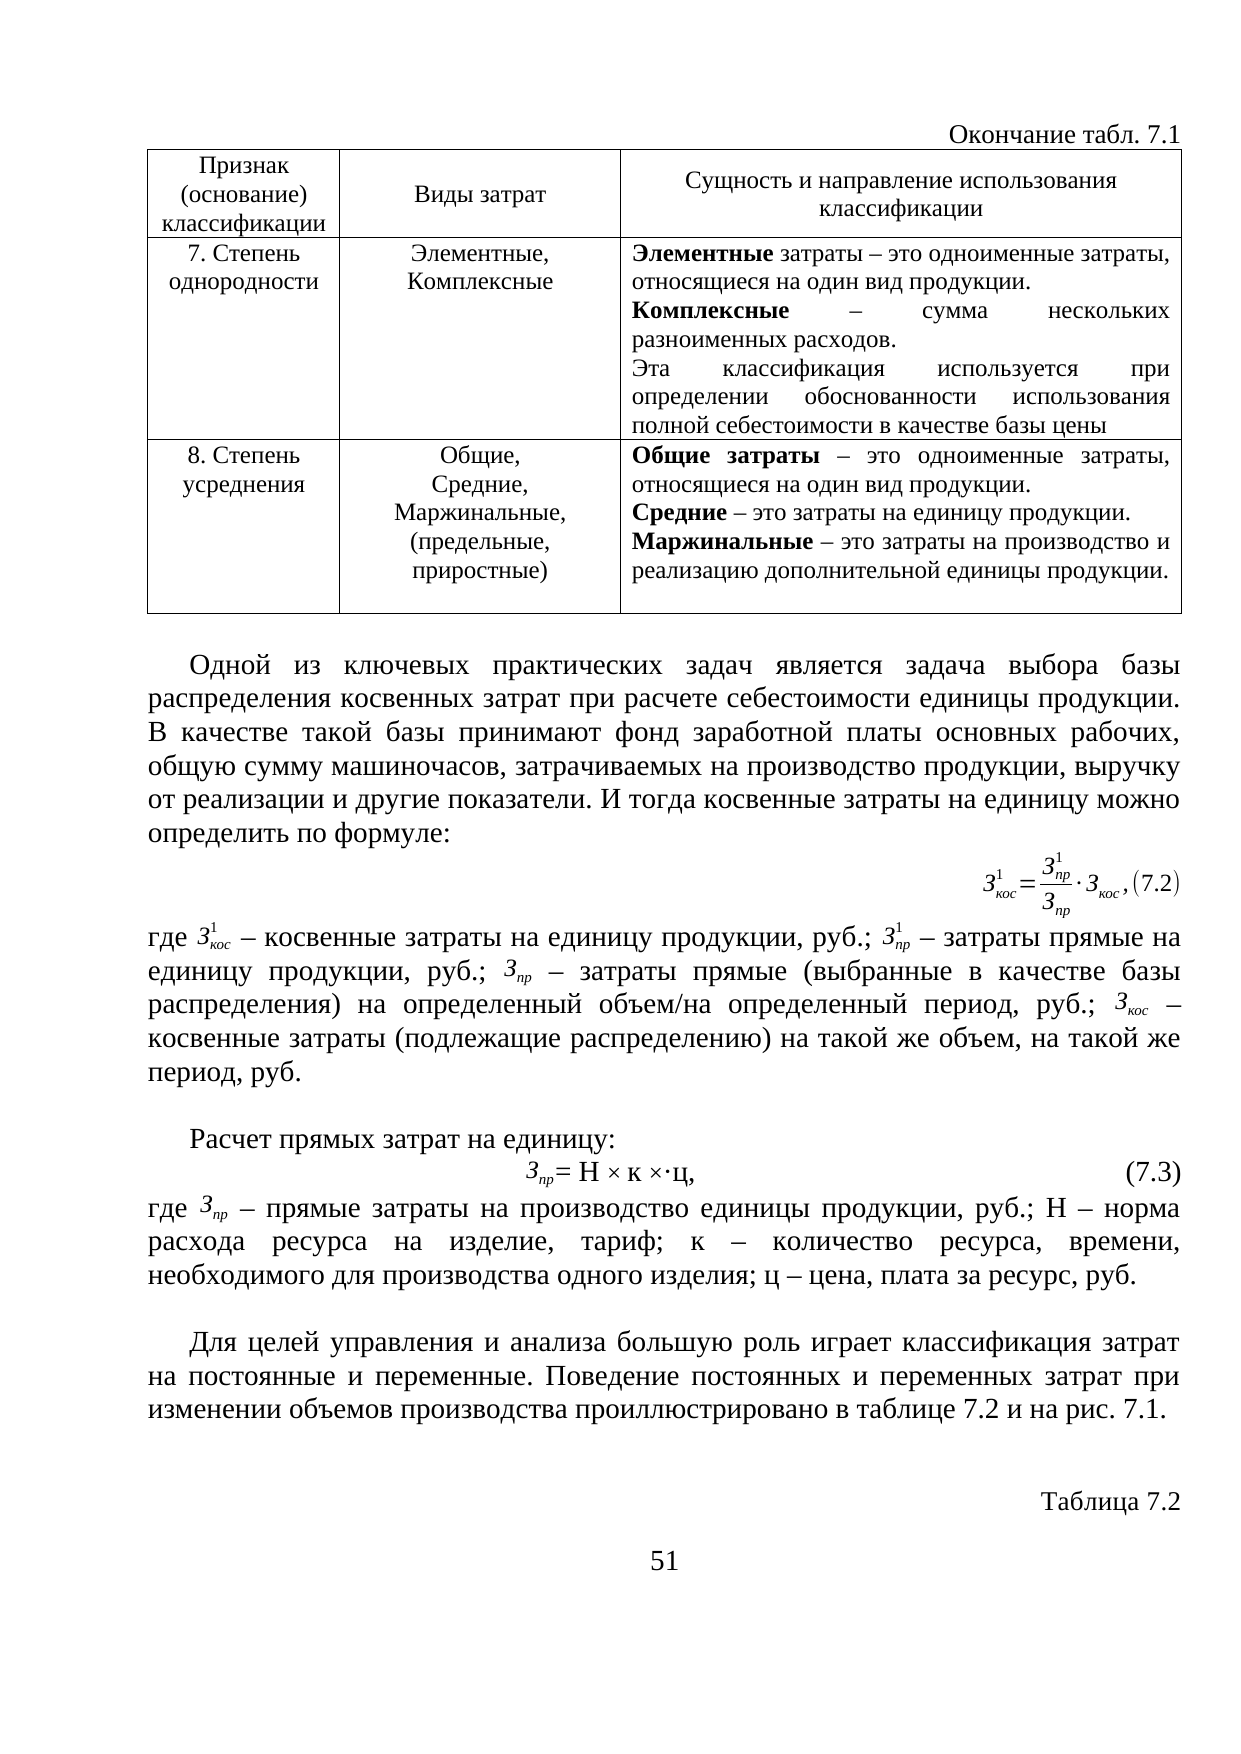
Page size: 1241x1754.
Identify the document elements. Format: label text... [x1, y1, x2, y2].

table_cell Общие затраты – это одноименные затраты, относящиеся на один вид продукции. Средние – это затраты на единицу продукции. Маржинальные – это затраты на производство и реализацию дополнительной единицы продукции. [621, 440, 1181, 612]
text = Н × к ×·ц, (7.3) [148, 1154, 1181, 1190]
table_cell Общие, Средние, Маржинальные, (предельные, приростные) [340, 440, 620, 612]
table_header Сущность и направление использования классификации [621, 150, 1181, 237]
text где – косвенные затраты на единицу продукции, руб.; – затраты прямые на единицу продукции, руб.; – затраты прямые (выбранные в качестве базы распределения) на определенный объем/на определенный период, руб.; – косвенные затраты (подлежащие распределению) на такой же объем, на такой же период, руб. [148, 918, 1181, 1087]
text Для целей управления и анализа большую роль играет классификация затрат на постоянные и переменные. Поведение постоянных и переменных затрат при изменении объемов производства проиллюстрировано в таблице 7.2 и на рис. 7.1. [148, 1324, 1181, 1425]
table_cell Элементные, Комплексные [340, 238, 620, 439]
table_header Виды затрат [340, 150, 620, 237]
text Одной из ключевых практических задач является задача выбора базы распределения косвенных затрат при расчете себестоимости единицы продукции. В качестве такой базы принимают фонд заработной платы основных рабочих, общую сумму машиночасов, затрачиваемых на производство продукции, выручку от реализации и другие показатели. И тогда косвенные затраты на единицу можно определить по формуле: [148, 647, 1181, 848]
table_cell Элементные затраты – это одноименные затраты, относящиеся на один вид продукции. Комплексные – сумма нескольких разноименных расходов. Эта классификация используется при определении обоснованности использования полной себестоимости в качестве базы цены [621, 238, 1181, 439]
text Таблица 7.2 [148, 1484, 1181, 1516]
text Окончание табл. 7.1 [148, 118, 1181, 149]
text где – прямые затраты на производство единицы продукции, руб.; Н – норма расхода ресурса на изделие, тариф; к – количество ресурса, времени, необходимого для производства одного изделия; ц – цена, плата за ресурс, руб. [148, 1190, 1181, 1291]
table_header Признак (основание) классификации [148, 150, 339, 237]
table_cell 8. Степень усреднения [148, 440, 339, 612]
table_cell 7. Степень однородности [148, 238, 339, 439]
text Расчет прямых затрат на единицу: [148, 1121, 1181, 1154]
